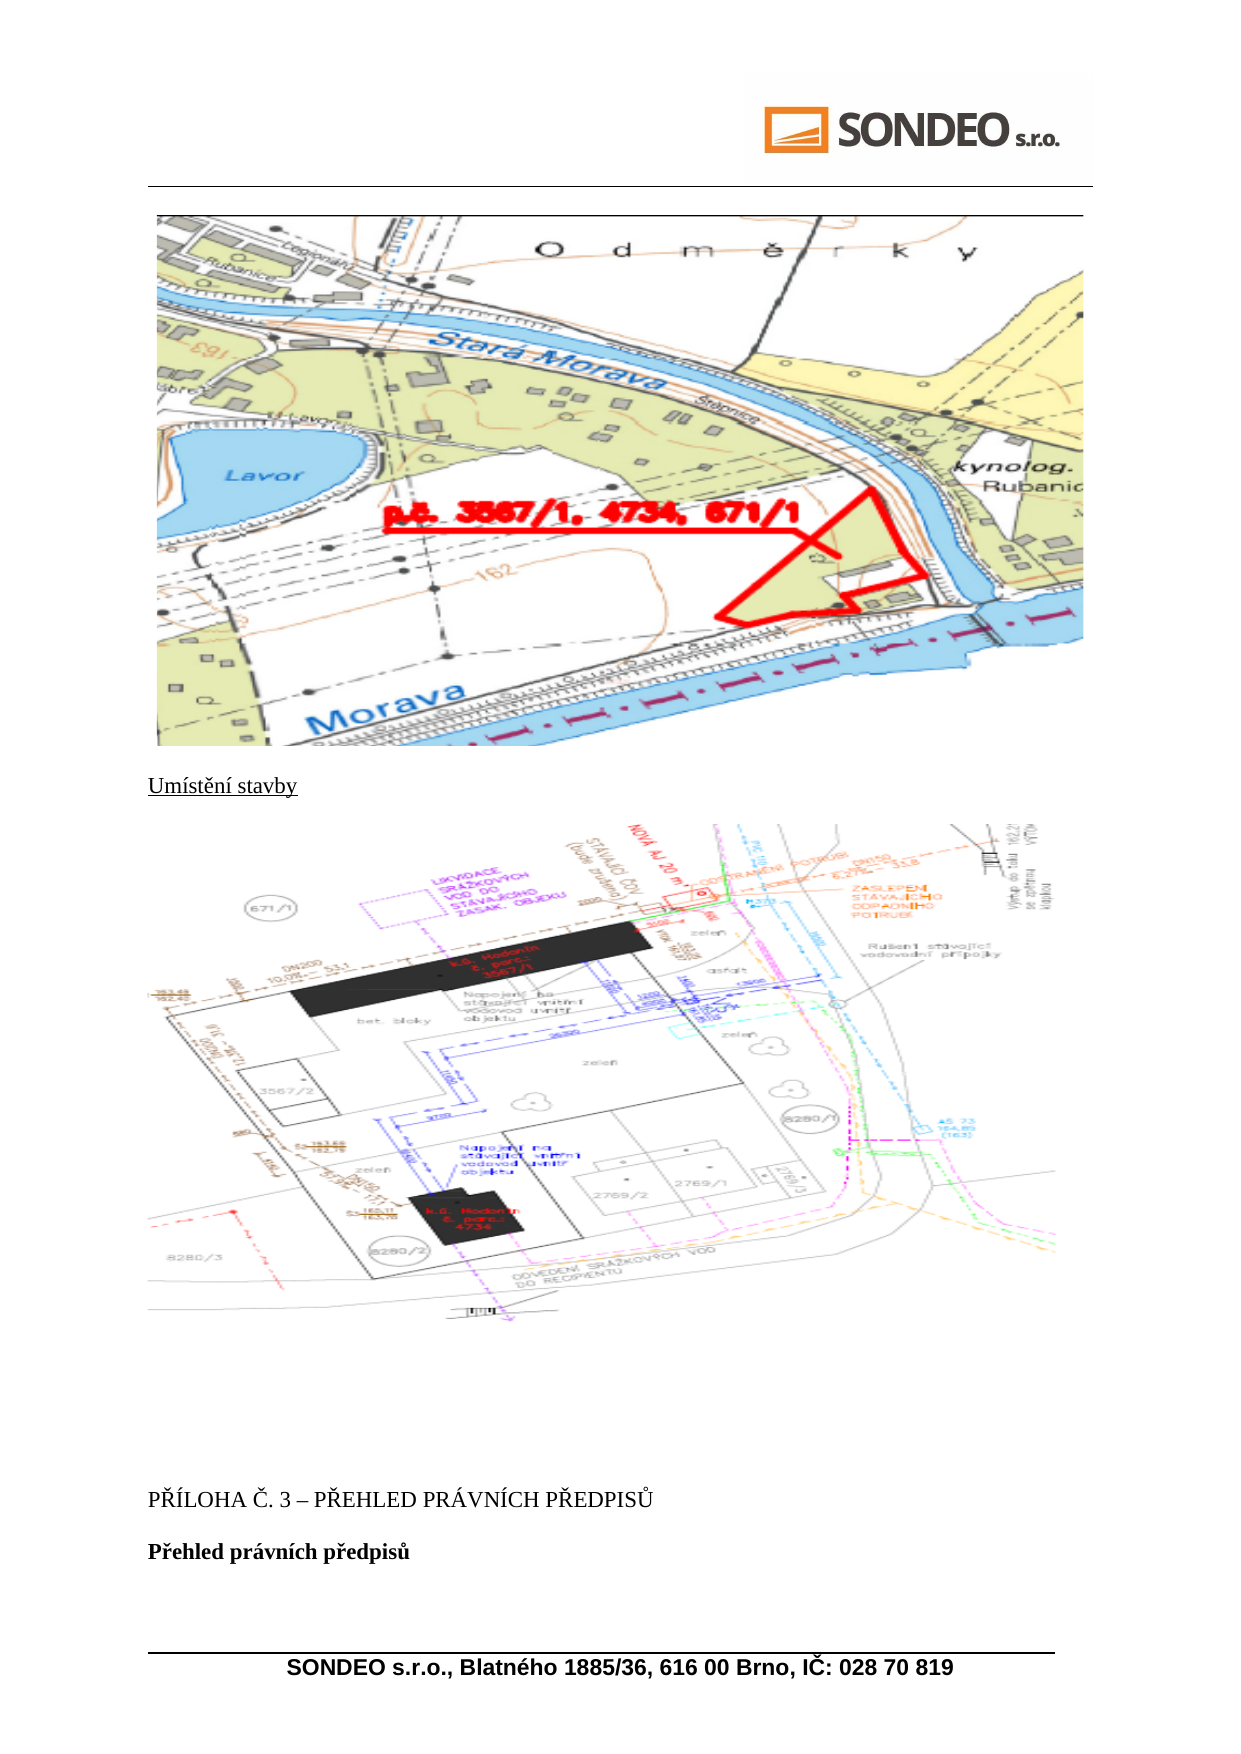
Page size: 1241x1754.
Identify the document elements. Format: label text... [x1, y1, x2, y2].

text PŘÍLOHA Č. 3 – PŘEHLED PRÁVNÍCH PŘEDPISŮ [148, 1486, 1093, 1512]
picture [744, 73, 1093, 184]
text Přehled právních předpisů [148, 1538, 1093, 1565]
text Umístění stavby [148, 772, 1093, 798]
